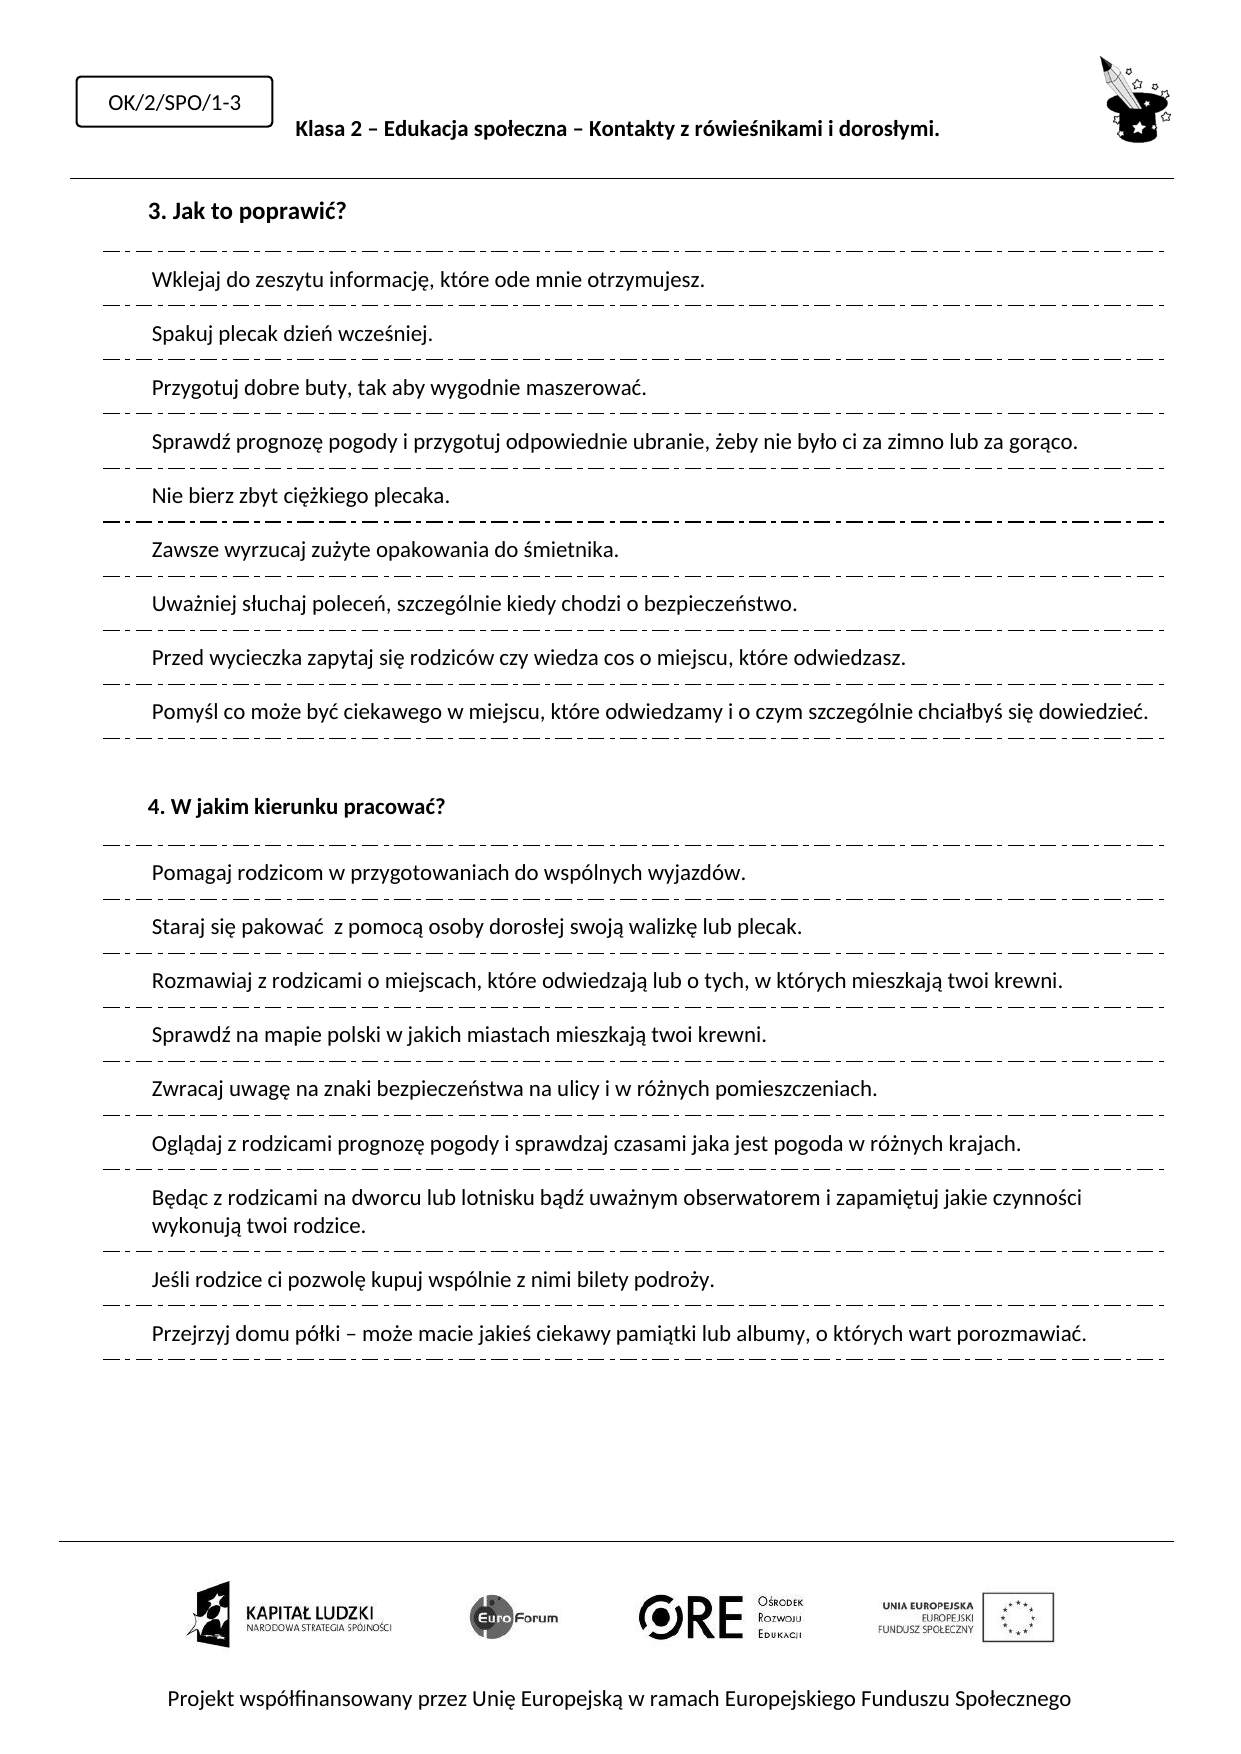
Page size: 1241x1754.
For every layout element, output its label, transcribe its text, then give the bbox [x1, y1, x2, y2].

table_cell Sprawdź prognozę pogody i przygotuj odpowiednie ubranie, żeby nie było ci za zimno lub za gorąco. [103, 413, 1166, 467]
table_cell Przejrzyj domu półki – może macie jakieś ciekawy pamiątki lub albumy, o których wart porozmawiać. [103, 1305, 1166, 1359]
table_cell Zwracaj uwagę na znaki bezpieczeństwa na ulicy i w różnych pomieszczeniach. [103, 1061, 1166, 1115]
table_cell Rozmawiaj z rodzicami o miejscach, które odwiedzają lub o tych, w których mieszkają twoi krewni. [103, 953, 1166, 1007]
table_cell Nie bierz zbyt ciężkiego plecaka. [103, 468, 1166, 521]
table_cell Będąc z rodzicami na dworcu lub lotnisku bądź uważnym obserwatorem i zapamiętuj jakie czynności wykonują twoi rodzice. [103, 1169, 1166, 1251]
picture [148, 1564, 1092, 1664]
table_cell Spakuj plecak dzień wcześniej. [103, 305, 1166, 359]
table_header Wklejaj do zeszytu informację, które ode mnie otrzymujesz. [103, 251, 1166, 305]
table_cell Jeśli rodzice ci pozwolę kupuj wspólnie z nimi bilety podroży. [103, 1251, 1166, 1305]
table_cell Zawsze wyrzucaj zużyte opakowania do śmietnika. [103, 521, 1166, 576]
table_cell Oglądaj z rodzicami prognozę pogody i sprawdzaj czasami jaka jest pogoda w różnych krajach. [103, 1115, 1166, 1169]
table_header Pomagaj rodzicom w przygotowaniach do wspólnych wyjazdów. [103, 845, 1166, 899]
table_cell Pomyśl co może być ciekawego w miejscu, które odwiedzamy i o czym szczególnie chciałbyś się dowiedzieć. [103, 684, 1166, 738]
text 4. W jakim kierunku pracować? [148, 792, 1093, 820]
table_cell Przygotuj dobre buty, tak aby wygodnie maszerować. [103, 359, 1166, 413]
table_cell Przed wycieczka zapytaj się rodziców czy wiedza cos o miejscu, które odwiedzasz. [103, 630, 1166, 684]
picture [1088, 53, 1181, 145]
table_cell Staraj się pakować z pomocą osoby dorosłej swoją walizkę lub plecak. [103, 899, 1166, 953]
text 3. Jak to poprawić? [148, 195, 1093, 226]
table_cell Uważniej słuchaj poleceń, szczególnie kiedy chodzi o bezpieczeństwo. [103, 576, 1166, 629]
table_cell Sprawdź na mapie polski w jakich miastach mieszkają twoi krewni. [103, 1007, 1166, 1061]
